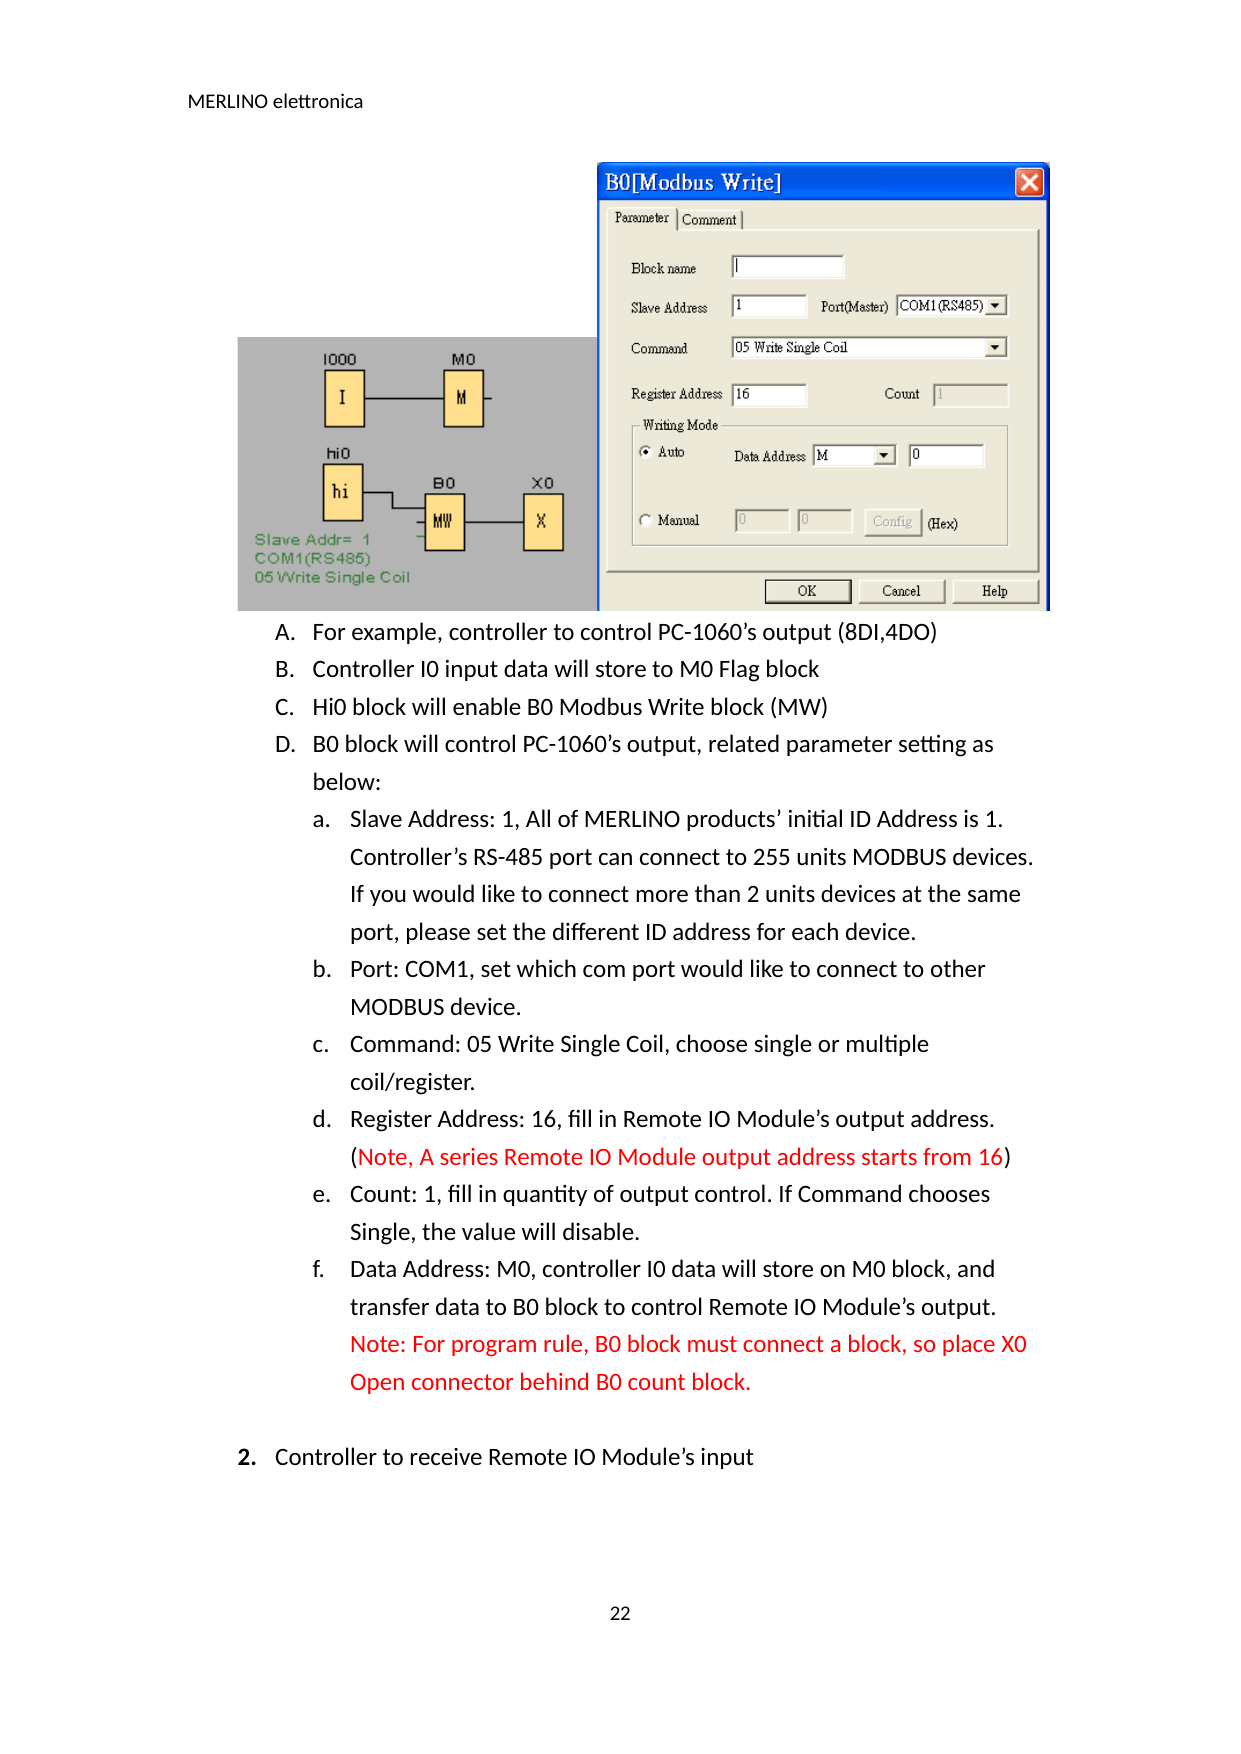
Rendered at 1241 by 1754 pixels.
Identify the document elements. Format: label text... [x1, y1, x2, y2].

list B0 block will control PC-1060’s output, related parameter setting as below: [275, 725, 1053, 800]
list Data Address: M0, controller I0 data will store on M0 block, and transfer data to B0 block to control Remote IO Module’s output. [312, 1250, 1053, 1325]
list For example, controller to control PC-1060’s output (8DI,4DO) [275, 612, 1053, 650]
list Open connector behind B0 count block. [200, 1362, 1053, 1400]
list Controller to receive Remote IO Module’s input [237, 1437, 1053, 1475]
list Count: 1, fill in quantity of output control. If Command chooses Single, the value will disable. [312, 1175, 1053, 1250]
list Register Address: 16, fill in Remote IO Module’s output address. (Note, A series Remote IO Module output address starts from 16) [312, 1100, 1053, 1175]
list Controller I0 input data will store to M0 Flag block [275, 650, 1053, 687]
picture [237, 162, 1050, 611]
list Hi0 block will enable B0 Modbus Write block (MW) [275, 687, 1053, 725]
list Command: 05 Write Single Coil, choose single or multiple coil/register. [312, 1025, 1053, 1100]
list Slave Address: 1, All of MERLINO products’ initial ID Address is 1. Controller’s RS-485 port can connect to 255 units MODBUS devices. If you would like to connect more than 2 units devices at the same port, please set the different ID address for each device. [312, 800, 1053, 950]
list Port: COM1, set which com port would like to connect to other MODBUS device. [312, 950, 1053, 1025]
list Note: For program rule, B0 block must connect a block, so place X0 [200, 1325, 1053, 1362]
